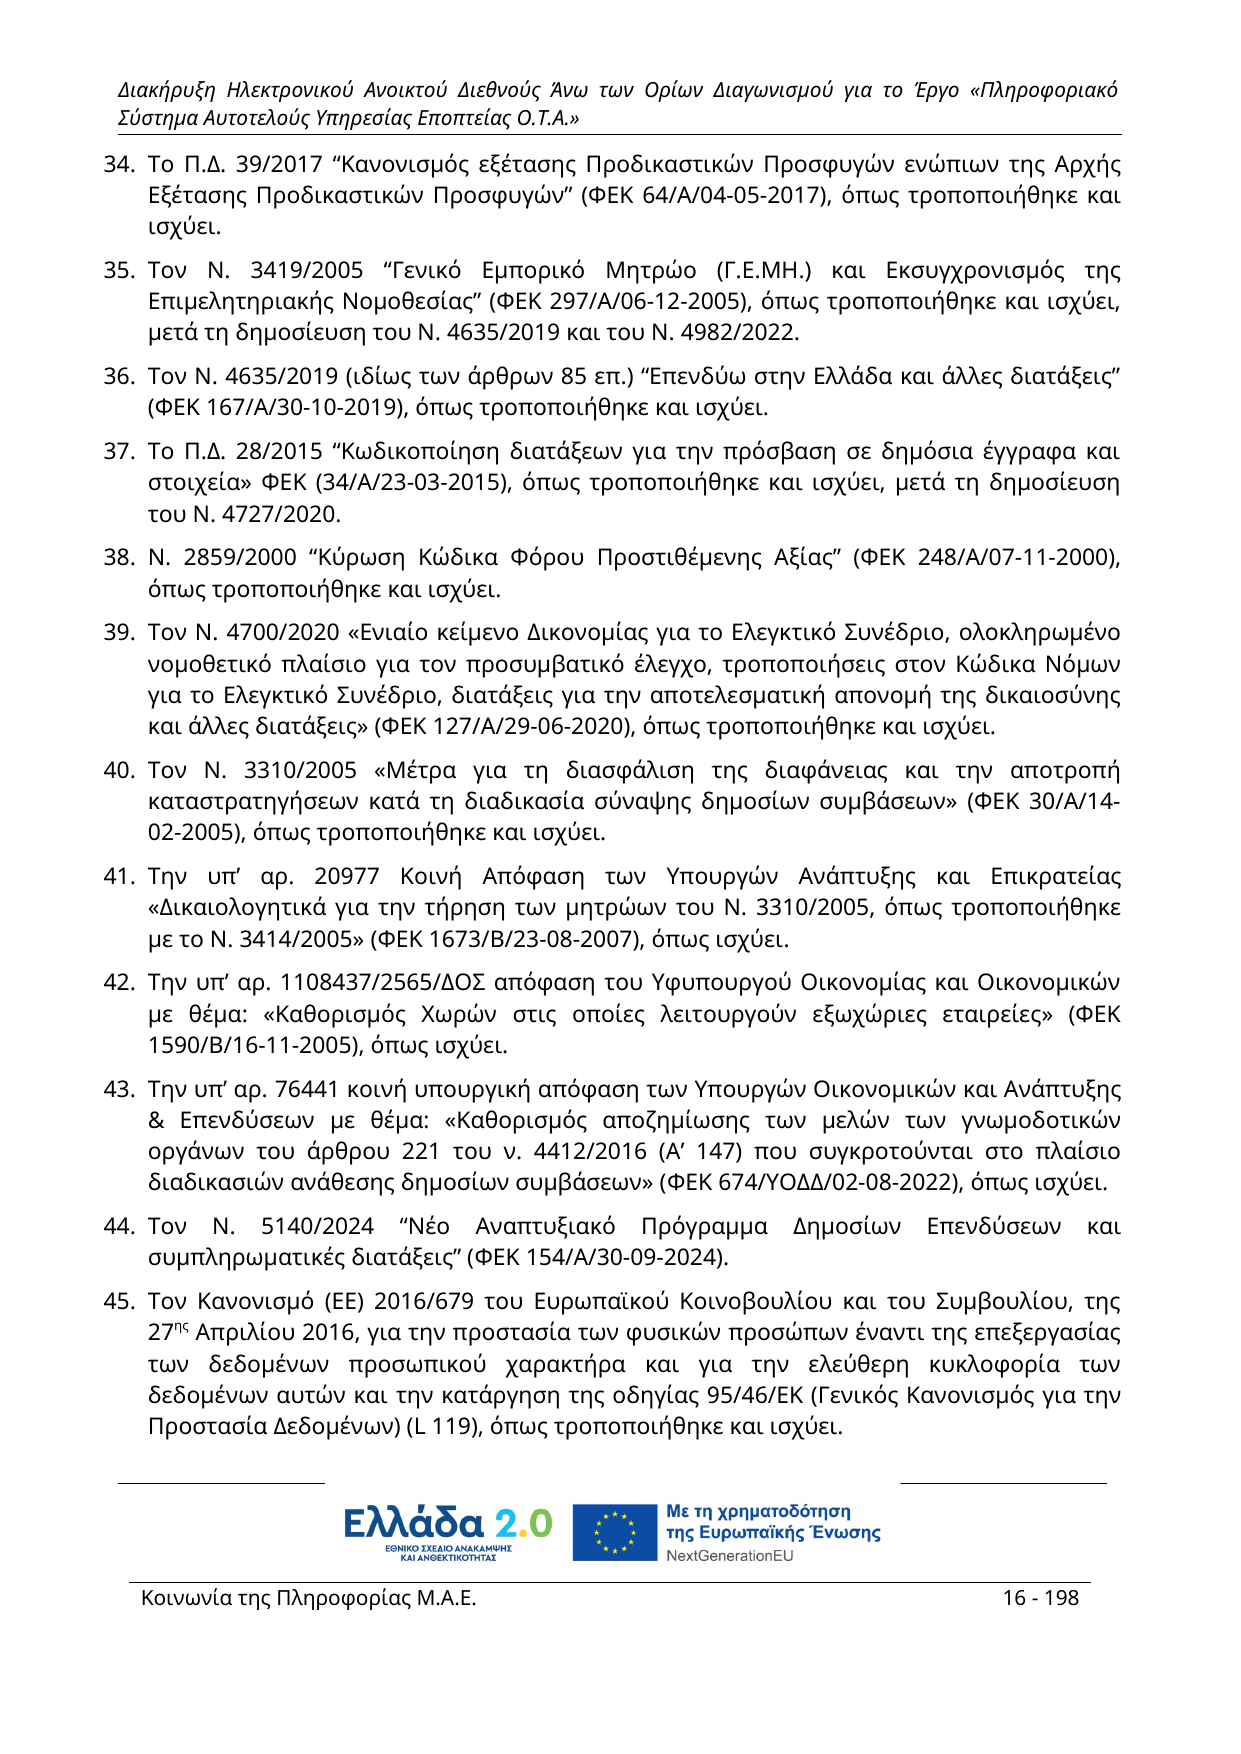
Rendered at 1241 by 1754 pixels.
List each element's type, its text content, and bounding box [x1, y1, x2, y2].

list Τον Ν. 5140/2024 “Νέο Αναπτυξιακό Πρόγραμμα Δημοσίων Επενδύσεων και συμπληρωματικές διατάξεις” (ΦΕΚ 154/Α/30-09-2024). [103, 1210, 1122, 1272]
list Ν. 2859/2000 “Κύρωση Κώδικα Φόρου Προστιθέμενης Αξίας” (ΦΕΚ 248/Α/07-11-2000), όπως τροποποιήθηκε και ισχύει. [103, 541, 1122, 604]
picture [324, 1483, 901, 1582]
list Το Π.Δ. 28/2015 “Κωδικοποίηση διατάξεων για την πρόσβαση σε δημόσια έγγραφα και στοιχεία» ΦΕΚ (34/Α/23-03-2015), όπως τροποποιήθηκε και ισχύει, μετά τη δημοσίευση του Ν. 4727/2020. [103, 435, 1122, 529]
list Τον Κανονισμό (ΕΕ) 2016/679 του Ευρωπαϊκού Κοινοβουλίου και του Συμβουλίου, της 27ης Απριλίου 2016, για την προστασία των φυσικών προσώπων έναντι της επεξεργασίας των δεδομένων προσωπικού χαρακτήρα και για την ελεύθερη κυκλοφορία των δεδομένων αυτών και την κατάργηση της οδηγίας 95/46/ΕΚ (Γενικός Κανονισμός για την Προστασία Δεδομένων) (L 119), όπως τροποποιήθηκε και ισχύει. [103, 1285, 1122, 1441]
list Τον Ν. 3310/2005 «Μέτρα για τη διασφάλιση της διαφάνειας και την αποτροπή καταστρατηγήσεων κατά τη διαδικασία σύναψης δημοσίων συμβάσεων» (ΦΕΚ 30/Α/14-02-2005), όπως τροποποιήθηκε και ισχύει. [103, 754, 1122, 847]
list Τον Ν. 3419/2005 “Γενικό Εμπορικό Μητρώο (Γ.Ε.ΜΗ.) και Εκσυγχρονισμός της Επιμελητηριακής Νομοθεσίας” (ΦΕΚ 297/Α/06-12-2005), όπως τροποποιήθηκε και ισχύει, μετά τη δημοσίευση του Ν. 4635/2019 και του Ν. 4982/2022. [103, 254, 1122, 347]
list Την υπ’ αρ. 76441 κοινή υπουργική απόφαση των Υπουργών Οικονομικών και Ανάπτυξης & Επενδύσεων με θέμα: «Καθορισμός αποζημίωσης των μελών των γνωμοδοτικών οργάνων του άρθρου 221 του ν. 4412/2016 (Α’ 147) που συγκροτούνται στο πλαίσιο διαδικασιών ανάθεσης δημοσίων συμβάσεων» (ΦΕΚ 674/ΥΟΔΔ/02-08-2022), όπως ισχύει. [103, 1072, 1122, 1197]
list Την υπ’ αρ. 1108437/2565/ΔΟΣ απόφαση του Υφυπουργού Οικονομίας και Οικονομικών με θέμα: «Καθορισμός Χωρών στις οποίες λειτουργούν εξωχώριες εταιρείες» (ΦΕΚ 1590/Β/16-11-2005), όπως ισχύει. [103, 966, 1122, 1060]
list Την υπ’ αρ. 20977 Κοινή Απόφαση των Υπουργών Ανάπτυξης και Επικρατείας «Δικαιολογητικά για την τήρηση των μητρώων του Ν. 3310/2005, όπως τροποποιήθηκε με το Ν. 3414/2005» (ΦΕΚ 1673/B/23-08-2007), όπως ισχύει. [103, 860, 1122, 954]
list Τον Ν. 4635/2019 (ιδίως των άρθρων 85 επ.) “Επενδύω στην Ελλάδα και άλλες διατάξεις” (ΦΕΚ 167/Α/30-10-2019), όπως τροποποιήθηκε και ισχύει. [103, 360, 1122, 422]
list Τον Ν. 4700/2020 «Ενιαίο κείμενο Δικονομίας για το Ελεγκτικό Συνέδριο, ολοκληρωμένο νομοθετικό πλαίσιο για τον προσυμβατικό έλεγχο, τροποποιήσεις στον Κώδικα Νόμων για το Ελεγκτικό Συνέδριο, διατάξεις για την αποτελεσματική απονομή της δικαιοσύνης και άλλες διατάξεις» (ΦΕΚ 127/A/29-06-2020), όπως τροποποιήθηκε και ισχύει. [103, 616, 1122, 741]
list Το Π.Δ. 39/2017 “Κανονισμός εξέτασης Προδικαστικών Προσφυγών ενώπιων της Αρχής Εξέτασης Προδικαστικών Προσφυγών” (ΦΕΚ 64/Α/04-05-2017), όπως τροποποιήθηκε και ισχύει. [103, 147, 1122, 241]
